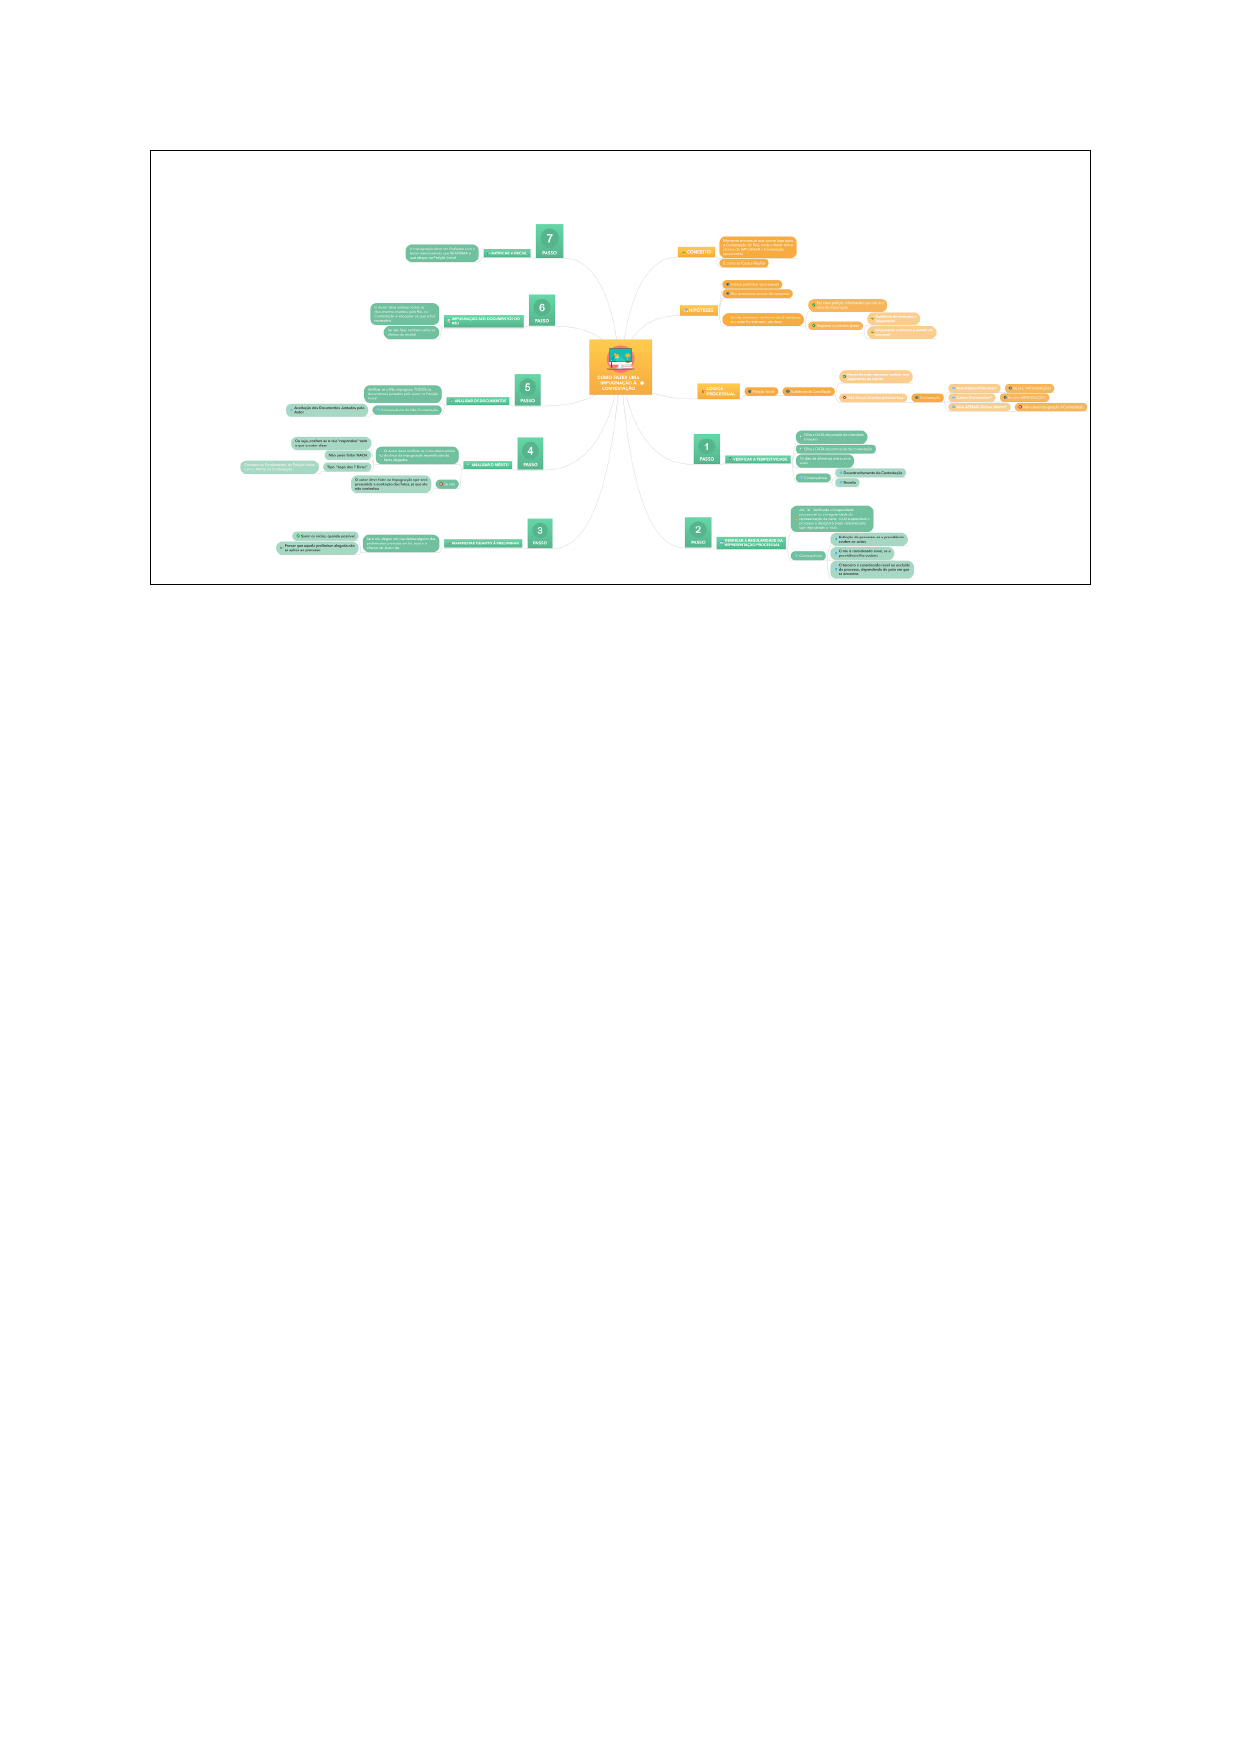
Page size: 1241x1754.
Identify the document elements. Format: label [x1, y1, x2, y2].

picture [151, 151, 1090, 584]
